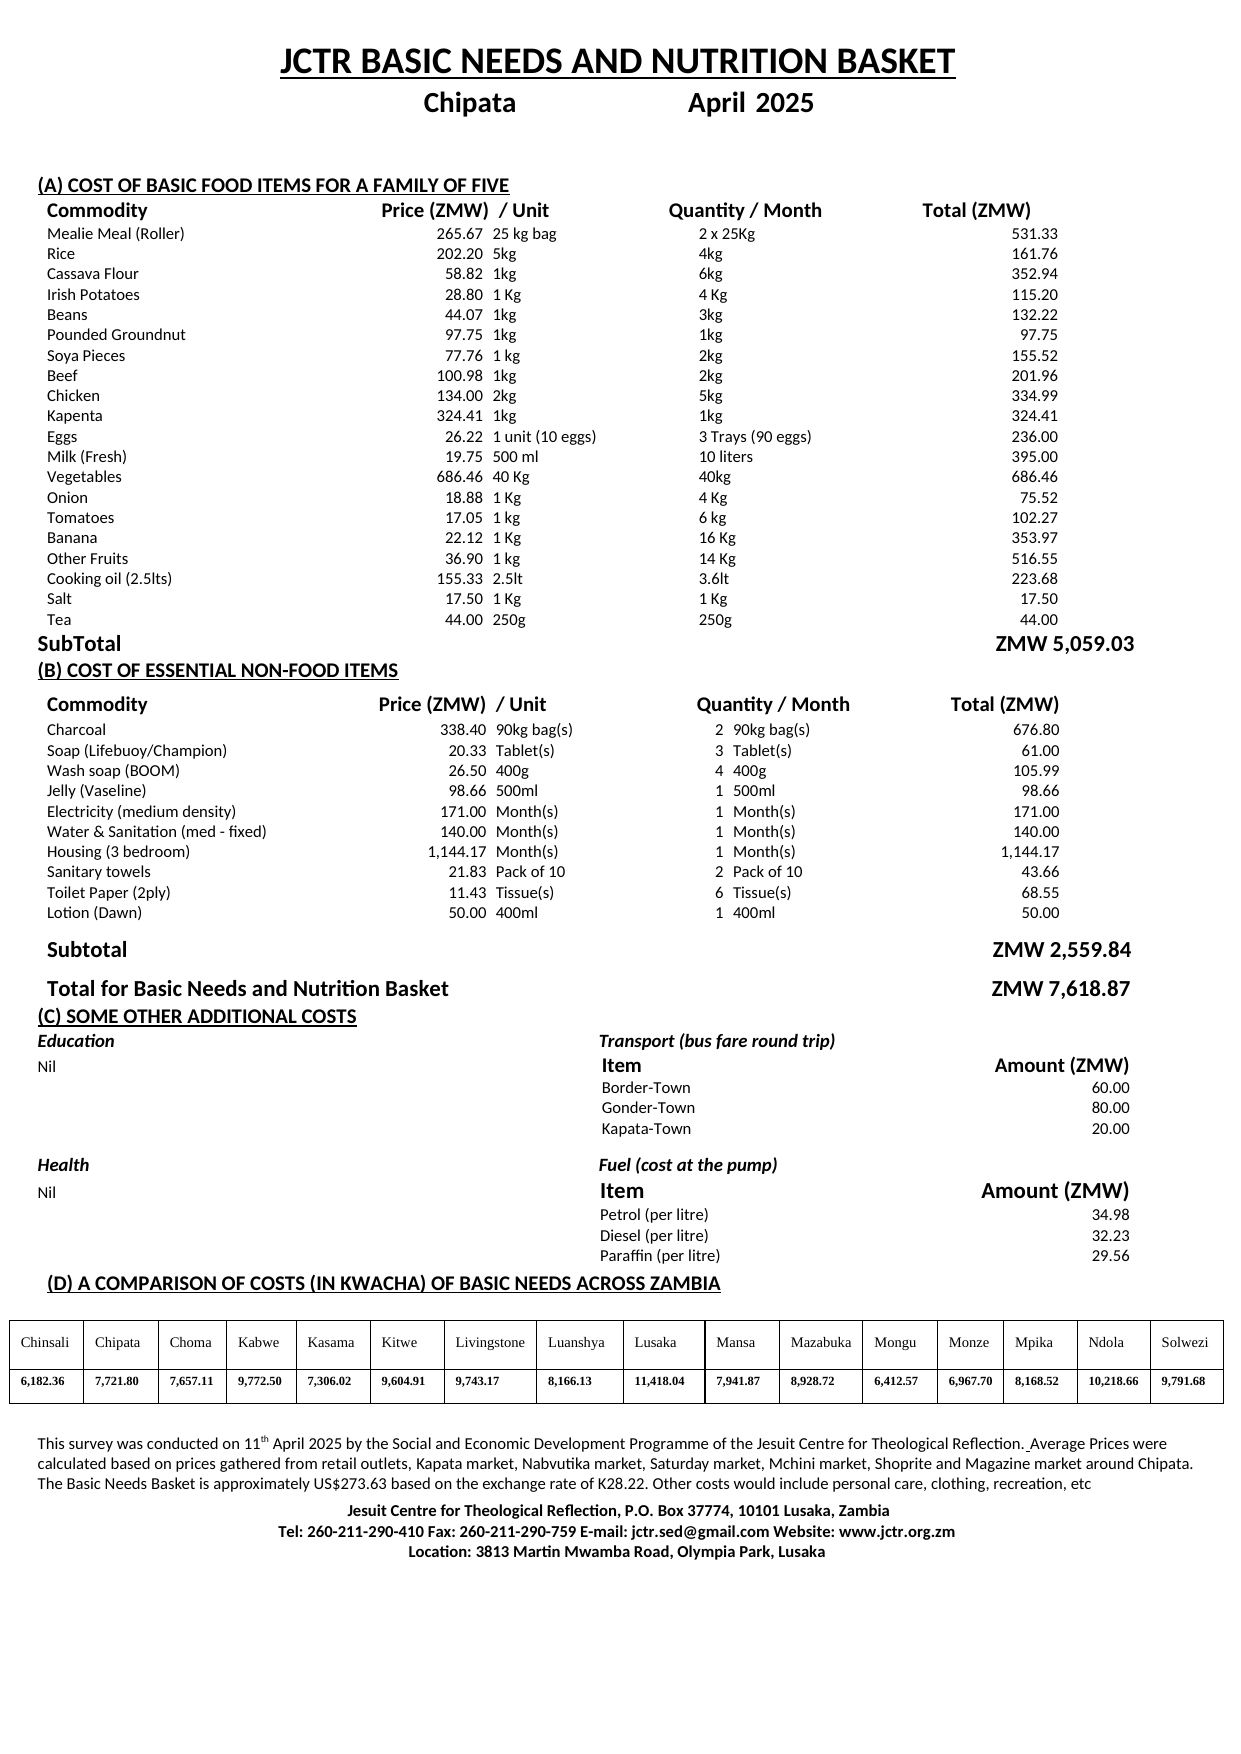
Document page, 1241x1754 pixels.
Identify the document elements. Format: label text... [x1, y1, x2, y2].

table_cell 9,604.91 [371, 1370, 444, 1403]
table_header Mongu [863, 1321, 937, 1369]
table_header Solwezi [1151, 1321, 1223, 1369]
text Tel: 260-211-290-410 Fax: 260-211-290-759 E-mail: jctr.sed@gmail.com Website: www.jctr.org.zm [37, 1521, 1203, 1541]
table_cell 7,657.11 [159, 1370, 226, 1403]
text Sanitary towels 21.83 Pack of 10 2 Pack of 10 43.66 [37, 862, 1203, 882]
text Commodity Price (ZMW) / Unit Quantity / Month Total (ZMW) [37, 197, 1203, 223]
table_cell 8,166.13 [537, 1370, 623, 1403]
text Border-Town 60.00 [37, 1077, 1203, 1098]
text Water & Sanitation (med - fixed) 140.00 Month(s) 1 Month(s) 140.00 [37, 821, 1203, 841]
text Beans 44.07 1kg 3kg 132.22 [37, 304, 1203, 324]
text Pounded Groundnut 97.75 1kg 1kg 97.75 [37, 324, 1203, 345]
text Lotion (Dawn) 50.00 400ml 1 400ml 50.00 [37, 902, 1203, 923]
table_cell 9,791.68 [1151, 1370, 1223, 1403]
table_cell 7,721.80 [84, 1370, 158, 1403]
table_header Ndola [1078, 1321, 1150, 1369]
table_header Kitwe [371, 1321, 444, 1369]
text Tea 44.00 250g 250g 44.00 [37, 609, 1203, 629]
table_cell 11,418.04 [624, 1370, 704, 1403]
text Commodity Price (ZMW) / Unit Quantity / Month Total (ZMW) [37, 691, 1203, 717]
text JCTR BASIC NEEDS AND NUTRITION BASKET [37, 37, 1203, 83]
table_header Chinsali [10, 1321, 83, 1369]
text Wash soap (BOOM) 26.50 400g 4 400g 105.99 [37, 760, 1203, 781]
text Gonder-Town 80.00 [37, 1098, 1203, 1118]
table_cell 9,743.17 [445, 1370, 536, 1403]
text Education Transport (bus fare round trip) [37, 1029, 1203, 1052]
table_header Monze [938, 1321, 1003, 1369]
table_header Kabwe [227, 1321, 296, 1369]
text (B) COST OF ESSENTIAL NON-FOOD ITEMS [37, 657, 1203, 683]
text (A) COST OF BASIC FOOD ITEMS FOR A FAMILY OF FIVE [37, 172, 1203, 197]
text Other Fruits 36.90 1 kg 14 Kg 516.55 [37, 548, 1203, 568]
text Cassava Flour 58.82 1kg 6kg 352.94 [37, 263, 1203, 284]
text Paraffin (per litre) 29.56 [37, 1245, 1203, 1266]
table_cell 6,182.36 [10, 1370, 83, 1403]
table_cell 9,772.50 [227, 1370, 296, 1403]
text Tomatoes 17.05 1 kg 6 kg 102.27 [37, 507, 1203, 528]
text Salt 17.50 1 Kg 1 Kg 17.50 [37, 588, 1203, 609]
table_header Mansa [706, 1321, 779, 1369]
table_header Mpika [1004, 1321, 1077, 1369]
text Nil Item Amount (ZMW) [37, 1177, 1203, 1204]
text Petrol (per litre) 34.98 [37, 1204, 1203, 1225]
text Cooking oil (2.5lts) 155.33 2.5lt 3.6lt 223.68 [37, 568, 1203, 588]
text Toilet Paper (2ply) 11.43 Tissue(s) 6 Tissue(s) 68.55 [37, 882, 1203, 902]
table_cell 7,306.02 [297, 1370, 370, 1403]
text Milk (Fresh) 19.75 500 ml 10 liters 395.00 [37, 446, 1203, 467]
text Chicken 134.00 2kg 5kg 334.99 [37, 385, 1203, 406]
text (D) A COMPARISON OF COSTS (IN KWACHA) OF BASIC NEEDS ACROSS ZAMBIA [37, 1270, 1203, 1296]
table_header Mazabuka [780, 1321, 862, 1369]
text This survey was conducted on 11th April 2025 by the Social and Economic Development Programme of the Jesuit Centre for Theological Reflection. Average Prices were calculated based on prices gathered from retail outlets, Kapata market, Nabvutika market, Saturday market, Mchini market, Shoprite and Magazine market around Chipata. The Basic Needs Basket is approximately US$273.63 based on the exchange rate of K28.22. Other costs would include personal care, clothing, recreation, etc [37, 1433, 1203, 1494]
table_header Lusaka [624, 1321, 704, 1369]
table_cell 10,218.66 [1078, 1370, 1150, 1403]
text Chipata April 2025 [37, 84, 1203, 120]
table_header Choma [159, 1321, 226, 1369]
text Location: 3813 Martin Mwamba Road, Olympia Park, Lusaka [37, 1541, 1203, 1561]
text Vegetables 686.46 40 Kg 40kg 686.46 [37, 467, 1203, 487]
text Kapata-Town 20.00 [37, 1118, 1203, 1138]
text Electricity (medium density) 171.00 Month(s) 1 Month(s) 171.00 [37, 801, 1203, 821]
text Mealie Meal (Roller) 265.67 25 kg bag 2 x 25Kg 531.33 [37, 223, 1203, 243]
table_header Chipata [84, 1321, 158, 1369]
text Charcoal 338.40 90kg bag(s) 2 90kg bag(s) 676.80 [37, 719, 1203, 740]
text Jesuit Centre for Theological Reflection, P.O. Box 37774, 10101 Lusaka, Zambia [37, 1501, 1203, 1521]
table_header Luanshya [537, 1321, 623, 1369]
text Jelly (Vaseline) 98.66 500ml 1 500ml 98.66 [37, 781, 1203, 801]
text Nil Item Amount (ZMW) [37, 1052, 1203, 1077]
table_header Livingstone [445, 1321, 536, 1369]
table_cell 8,168.52 [1004, 1370, 1077, 1403]
table_cell 7,941.87 [706, 1370, 779, 1403]
text Kapenta 324.41 1kg 1kg 324.41 [37, 406, 1203, 426]
text Subtotal ZMW 2,559.84 [37, 935, 1203, 963]
text Banana 22.12 1 Kg 16 Kg 353.97 [37, 528, 1203, 548]
text Soap (Lifebuoy/Champion) 20.33 Tablet(s) 3 Tablet(s) 61.00 [37, 740, 1203, 760]
text (C) SOME OTHER ADDITIONAL COSTS [37, 1004, 1203, 1029]
text SubTotal ZMW 5,059.03 [37, 629, 1203, 657]
table_header Kasama [297, 1321, 370, 1369]
text Irish Potatoes 28.80 1 Kg 4 Kg 115.20 [37, 284, 1203, 304]
table_cell 6,967.70 [938, 1370, 1003, 1403]
table_cell 8,928.72 [780, 1370, 862, 1403]
text Diesel (per litre) 32.23 [37, 1225, 1203, 1245]
text Total for Basic Needs and Nutrition Basket ZMW 7,618.87 [37, 974, 1203, 1002]
text Soya Pieces 77.76 1 kg 2kg 155.52 [37, 345, 1203, 365]
text Eggs 26.22 1 unit (10 eggs) 3 Trays (90 eggs) 236.00 [37, 426, 1203, 446]
text Housing (3 bedroom) 1,144.17 Month(s) 1 Month(s) 1,144.17 [37, 841, 1203, 862]
text Beef 100.98 1kg 2kg 201.96 [37, 365, 1203, 385]
text Onion 18.88 1 Kg 4 Kg 75.52 [37, 487, 1203, 507]
table_cell 6,412.57 [863, 1370, 937, 1403]
text Health Fuel (cost at the pump) [37, 1154, 1203, 1177]
text Rice 202.20 5kg 4kg 161.76 [37, 243, 1203, 263]
